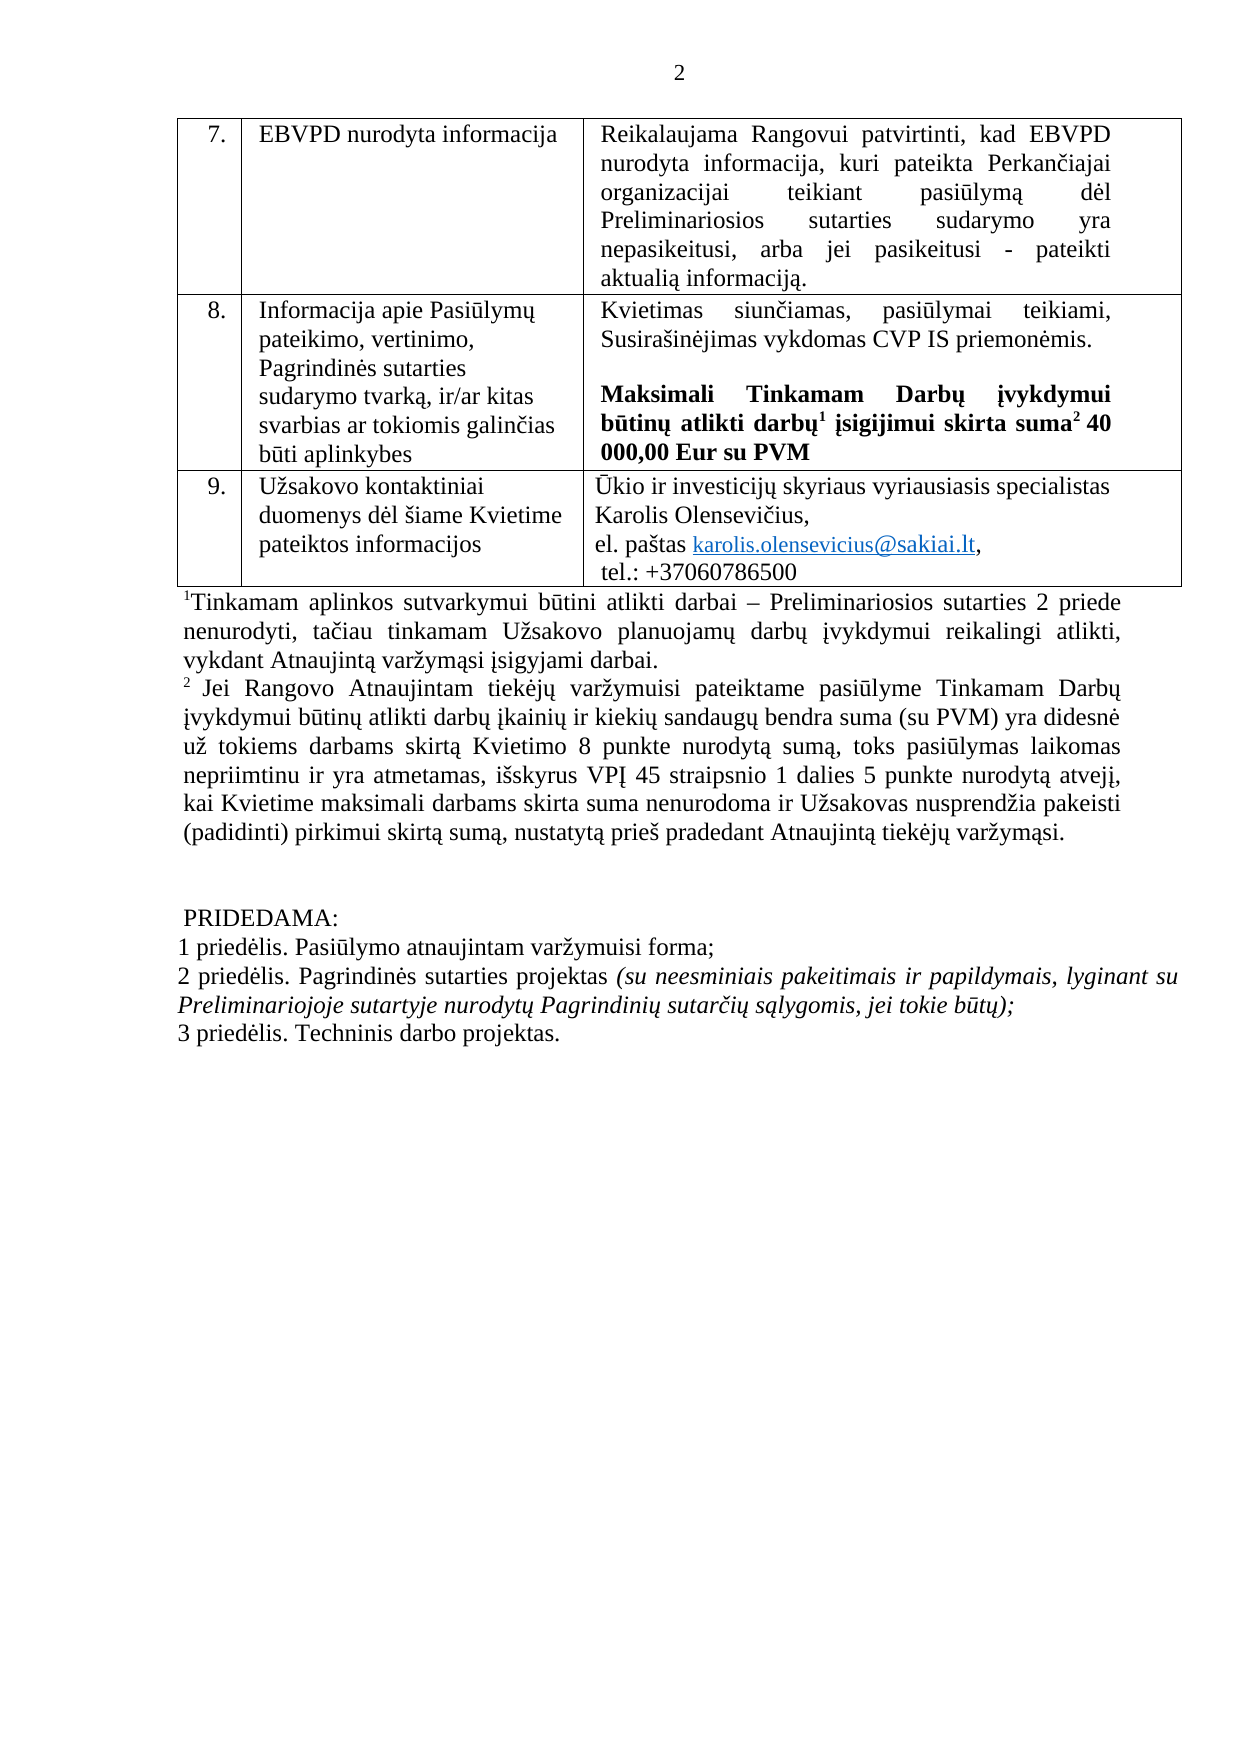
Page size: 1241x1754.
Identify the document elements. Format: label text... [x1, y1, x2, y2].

table_cell Ūkio ir investicijų skyriaus vyriausiasis specialistas Karolis Olensevičius, el. paštas karolis.olensevicius@sakiai.lt, tel.: +37060786500 [584, 471, 1181, 586]
text 1Tinkamam aplinkos sutvarkymui būtini atlikti darbai – Preliminariosios sutarties 2 priede nenurodyti, tačiau tinkamam Užsakovo planuojamų darbų įvykdymui reikalingi atlikti, vykdant Atnaujintą varžymąsi įsigyjami darbai. [183, 587, 1122, 673]
text 3 priedėlis. Techninis darbo projektas. [177, 1018, 1181, 1047]
text 1 priedėlis. Pasiūlymo atnaujintam varžymuisi forma; [177, 932, 1181, 961]
table_cell Užsakovo kontaktiniai duomenys dėl šiame Kvietime pateiktos informacijos [242, 471, 583, 586]
text 2 Jei Rangovo Atnaujintam tiekėjų varžymuisi pateiktame pasiūlyme Tinkamam Darbų įvykdymui būtinų atlikti darbų įkainių ir kiekių sandaugų bendra suma (su PVM) yra didesnė už tokiems darbams skirtą Kvietimo 8 punkte nurodytą sumą, toks pasiūlymas laikomas nepriimtinu ir yra atmetamas, išskyrus VPĮ 45 straipsnio 1 dalies 5 punkte nurodytą atvejį, kai Kvietime maksimali darbams skirta suma nenurodoma ir Užsakovas nusprendžia pakeisti (padidinti) pirkimui skirtą sumą, nustatytą prieš pradedant Atnaujintą tiekėjų varžymąsi. [183, 673, 1122, 846]
table_cell Kvietimas siunčiamas, pasiūlymai teikiami, Susirašinėjimas vykdomas CVP IS priemonėmis. Maksimali Tinkamam Darbų įvykdymui būtinų atlikti darbų1 įsigijimui skirta suma2 40 000,00 Eur su PVM [584, 295, 1181, 470]
table_cell Informacija apie Pasiūlymų pateikimo, vertinimo, Pagrindinės sutarties sudarymo tvarką, ir/ar kitas svarbias ar tokiomis galinčias būti aplinkybes [242, 295, 583, 470]
table_cell Reikalaujama Rangovui patvirtinti, kad EBVPD nurodyta informacija, kuri pateikta Perkančiajai organizacijai teikiant pasiūlymą dėl Preliminariosios sutarties sudarymo yra nepasikeitusi, arba jei pasikeitusi - pateikti aktualią informaciją. [584, 119, 1181, 294]
table_cell 8. [178, 295, 241, 470]
text PRIDEDAMA: [183, 903, 1122, 932]
table_cell 9. [178, 471, 241, 586]
table_cell EBVPD nurodyta informacija [242, 119, 583, 294]
text 2 priedėlis. Pagrindinės sutarties projektas (su neesminiais pakeitimais ir papildymais, lyginant su Preliminariojoje sutartyje nurodytų Pagrindinių sutarčių sąlygomis, jei tokie būtų); [177, 961, 1181, 1018]
table_cell 7. [178, 119, 241, 294]
